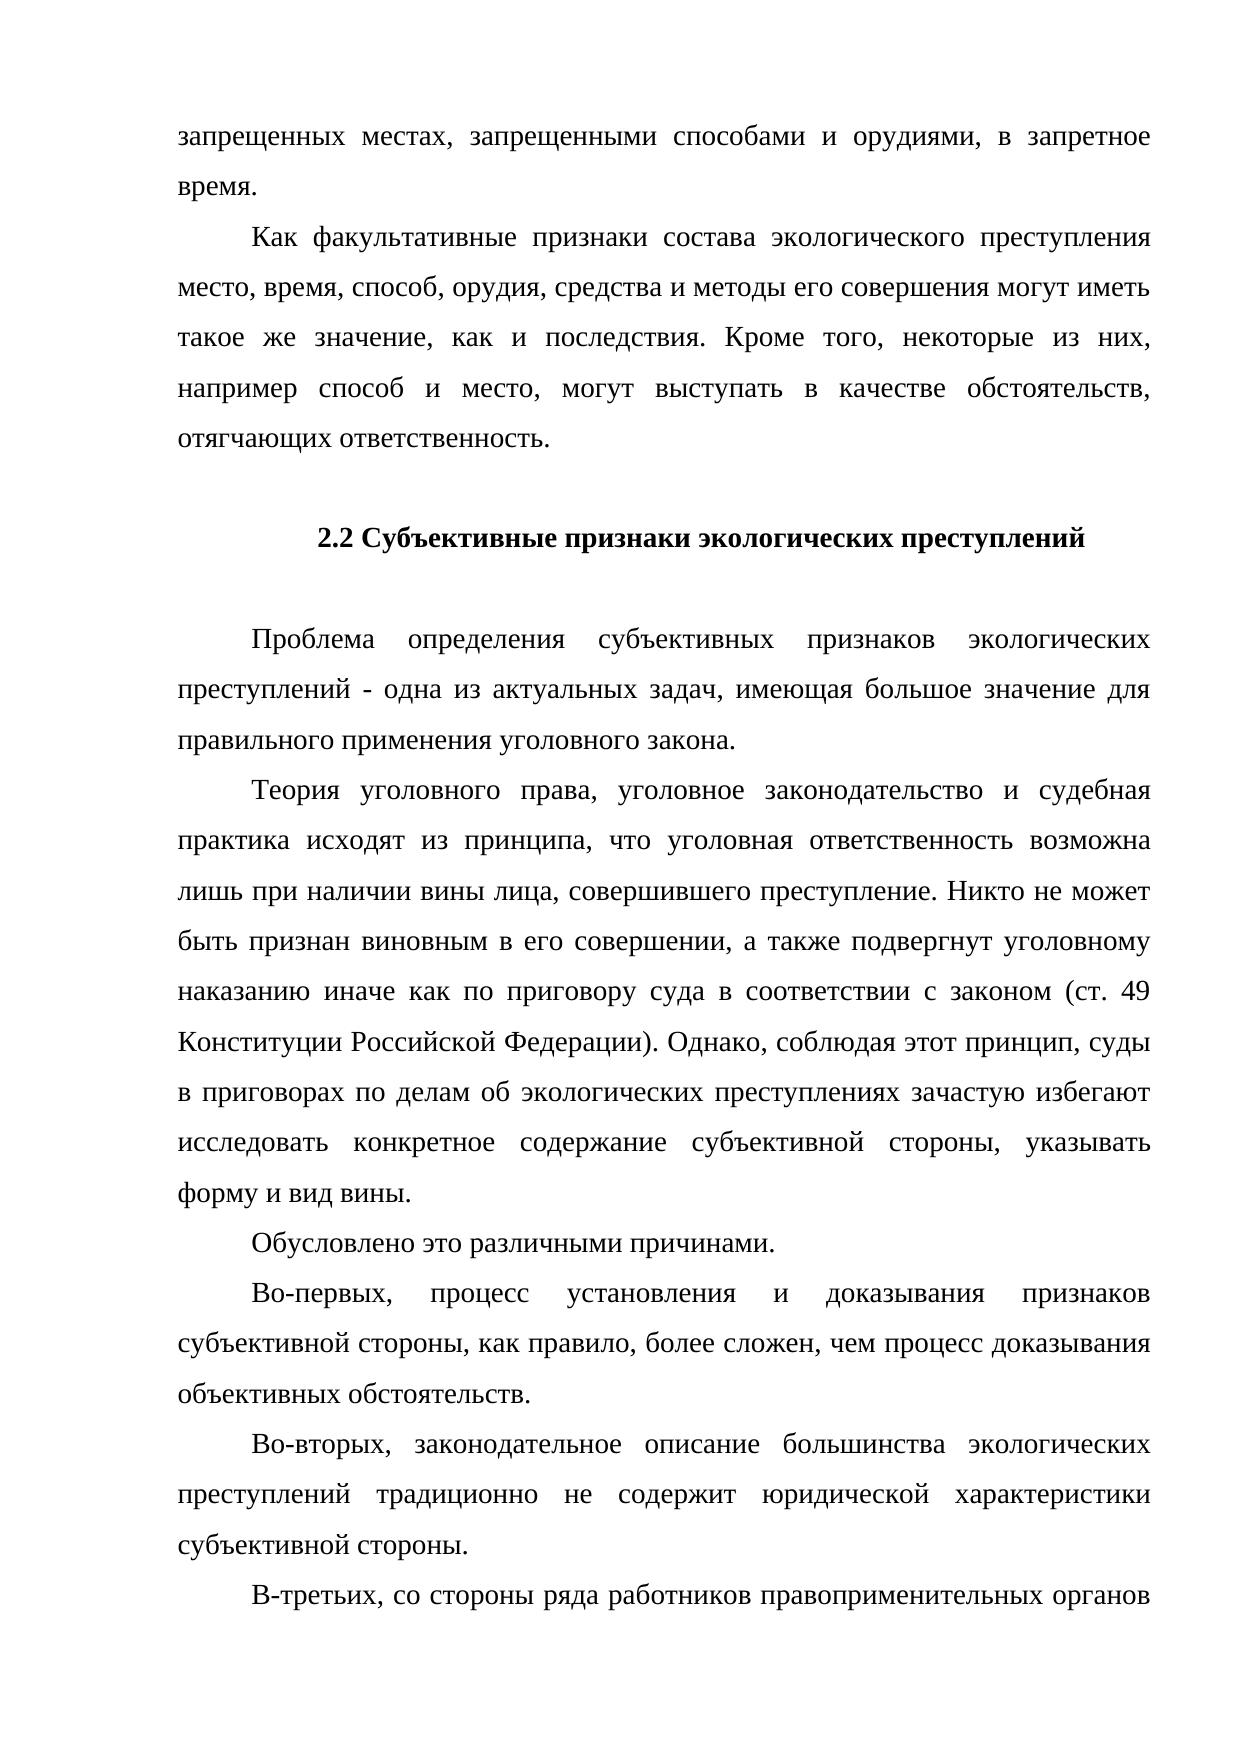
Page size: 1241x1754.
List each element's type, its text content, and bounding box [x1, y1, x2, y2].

text Во-вторых, законодательное описание большинства экологических преступлений традиционно не содержит юридической характеристики субъективной стороны. [177, 1426, 1152, 1560]
text Во-первых, процесс установления и доказывания признаков субъективной стороны, как правило, более сложен, чем процесс доказывания объективных обстоятельств. [177, 1275, 1152, 1409]
text Проблема определения субъективных признаков экологических преступлений - одна из актуальных задач, имеющая большое значение для правильного применения уголовного закона. [177, 621, 1152, 755]
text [177, 118, 1152, 202]
text Как факультативные признаки состава экологического преступления место, время, способ, орудия, средства и методы его совершения могут иметь такое же значение, как и последствия. Кроме того, некоторые из них, например способ и место, могут выступать в качестве обстоятельств, отягчающих ответственность. [177, 219, 1152, 453]
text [177, 1577, 1152, 1611]
text 2.2 Субъективные признаки экологических преступлений [177, 521, 1152, 554]
text Обусловлено это различными причинами. [177, 1225, 1152, 1258]
text Теория уголовного права, уголовное законодательство и судебная практика исходят из принципа, что уголовная ответственность возможна лишь при наличии вины лица, совершившего преступление. Никто не может быть признан виновным в его совершении, а также подвергнут уголовному наказанию иначе как по приговору суда в соответствии с законом (ст. 49 Конституции Российской Федерации). Однако, соблюдая этот принцип, суды в приговорах по делам об экологических преступлениях зачастую избегают исследовать конкретное содержание субъективной стороны, указывать форму и вид вины. [177, 772, 1152, 1208]
